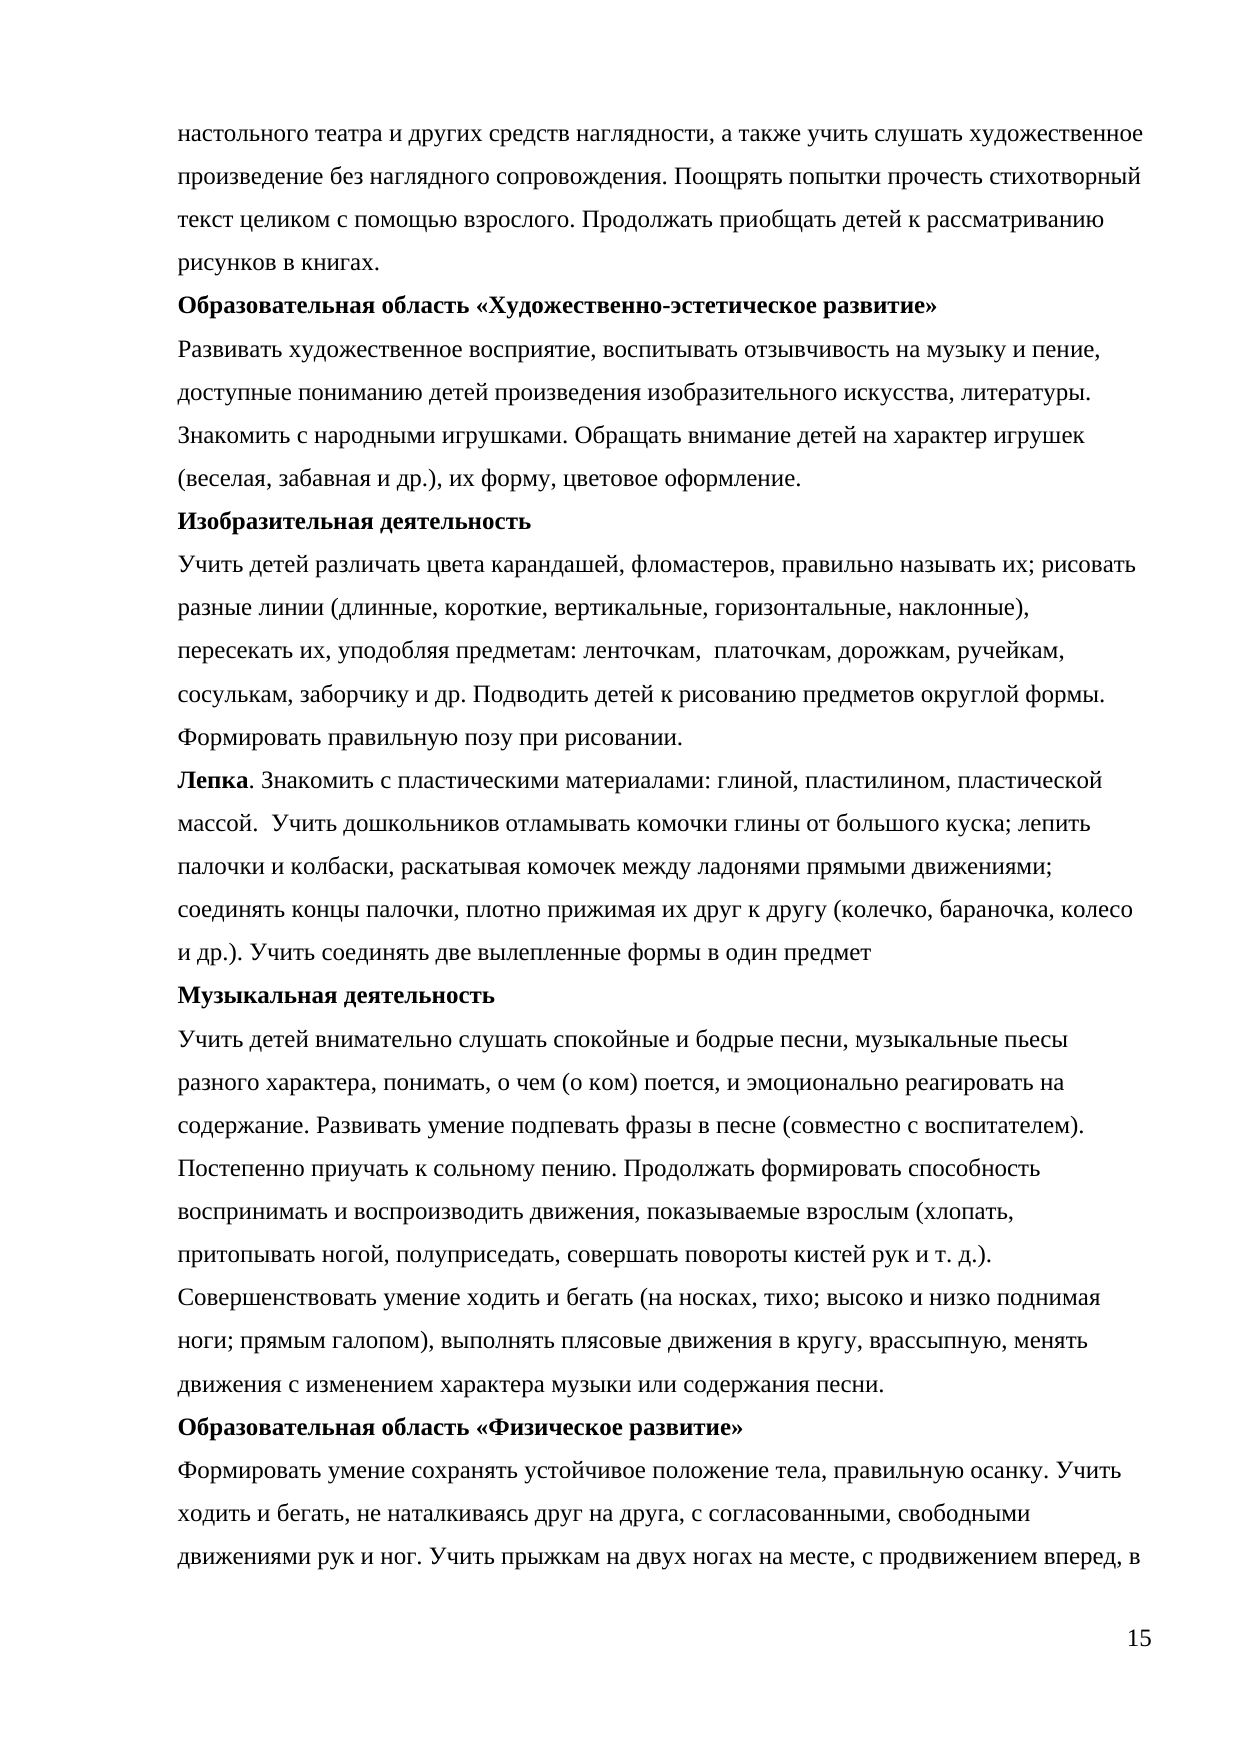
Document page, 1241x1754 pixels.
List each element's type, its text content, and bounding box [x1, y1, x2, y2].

text Лепка. Знакомить с пластическими материалами: глиной, пластилином, пластической массой. Учить дошкольников отламывать комочки глины от большого куска; лепить палочки и колбаски, раскатывая комочек между ладонями прямыми движениями; соединять концы палочки, плотно прижимая их друг к другу (колечко, бараночка, колесо и др.). Учить соединять две вылепленные формы в один предмет [177, 765, 1152, 966]
text Музыкальная деятельность [177, 981, 1152, 1009]
text Образовательная область «Художественно-эстетическое развитие» [177, 291, 1152, 319]
text Изобразительная деятельность [177, 506, 1152, 535]
text Развивать художественное восприятие, воспитывать отзывчивость на музыку и пение, доступные пониманию детей произведения изобразительного искусства, литературы. Знакомить с народными игрушками. Обращать внимание детей на характер игрушек (веселая, забавная и др.), их форму, цветовое оформление. [177, 334, 1152, 492]
text Образовательная область «Физическое развитие» [177, 1412, 1152, 1441]
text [177, 1455, 1152, 1570]
text Учить детей различать цвета карандашей, фломастеров, правильно называть их; рисовать разные линии (длинные, короткие, вертикальные, горизонтальные, наклонные), пересекать их, уподобляя предметам: ленточкам, платочкам, дорожкам, ручейкам, сосулькам, заборчику и др. Подводить детей к рисованию предметов округлой формы. Формировать правильную позу при рисовании. [177, 549, 1152, 751]
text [177, 118, 1152, 276]
text Учить детей внимательно слушать спокойные и бодрые песни, музыкальные пьесы разного характера, понимать, о чем (о ком) поется, и эмоционально реагировать на содержание. Развивать умение подпевать фразы в песне (совместно с воспитателем). Постепенно приучать к сольному пению. Продолжать формировать способность воспринимать и воспроизводить движения, показываемые взрослым (хлопать, притопывать ногой, полуприседать, совершать повороты кистей рук и т. д.). Совершенствовать умение ходить и бегать (на носках, тихо; высоко и низко поднимая ноги; прямым галопом), выполнять плясовые движения в кругу, врассыпную, менять движения с изменением характера музыки или содержания песни. [177, 1024, 1152, 1397]
